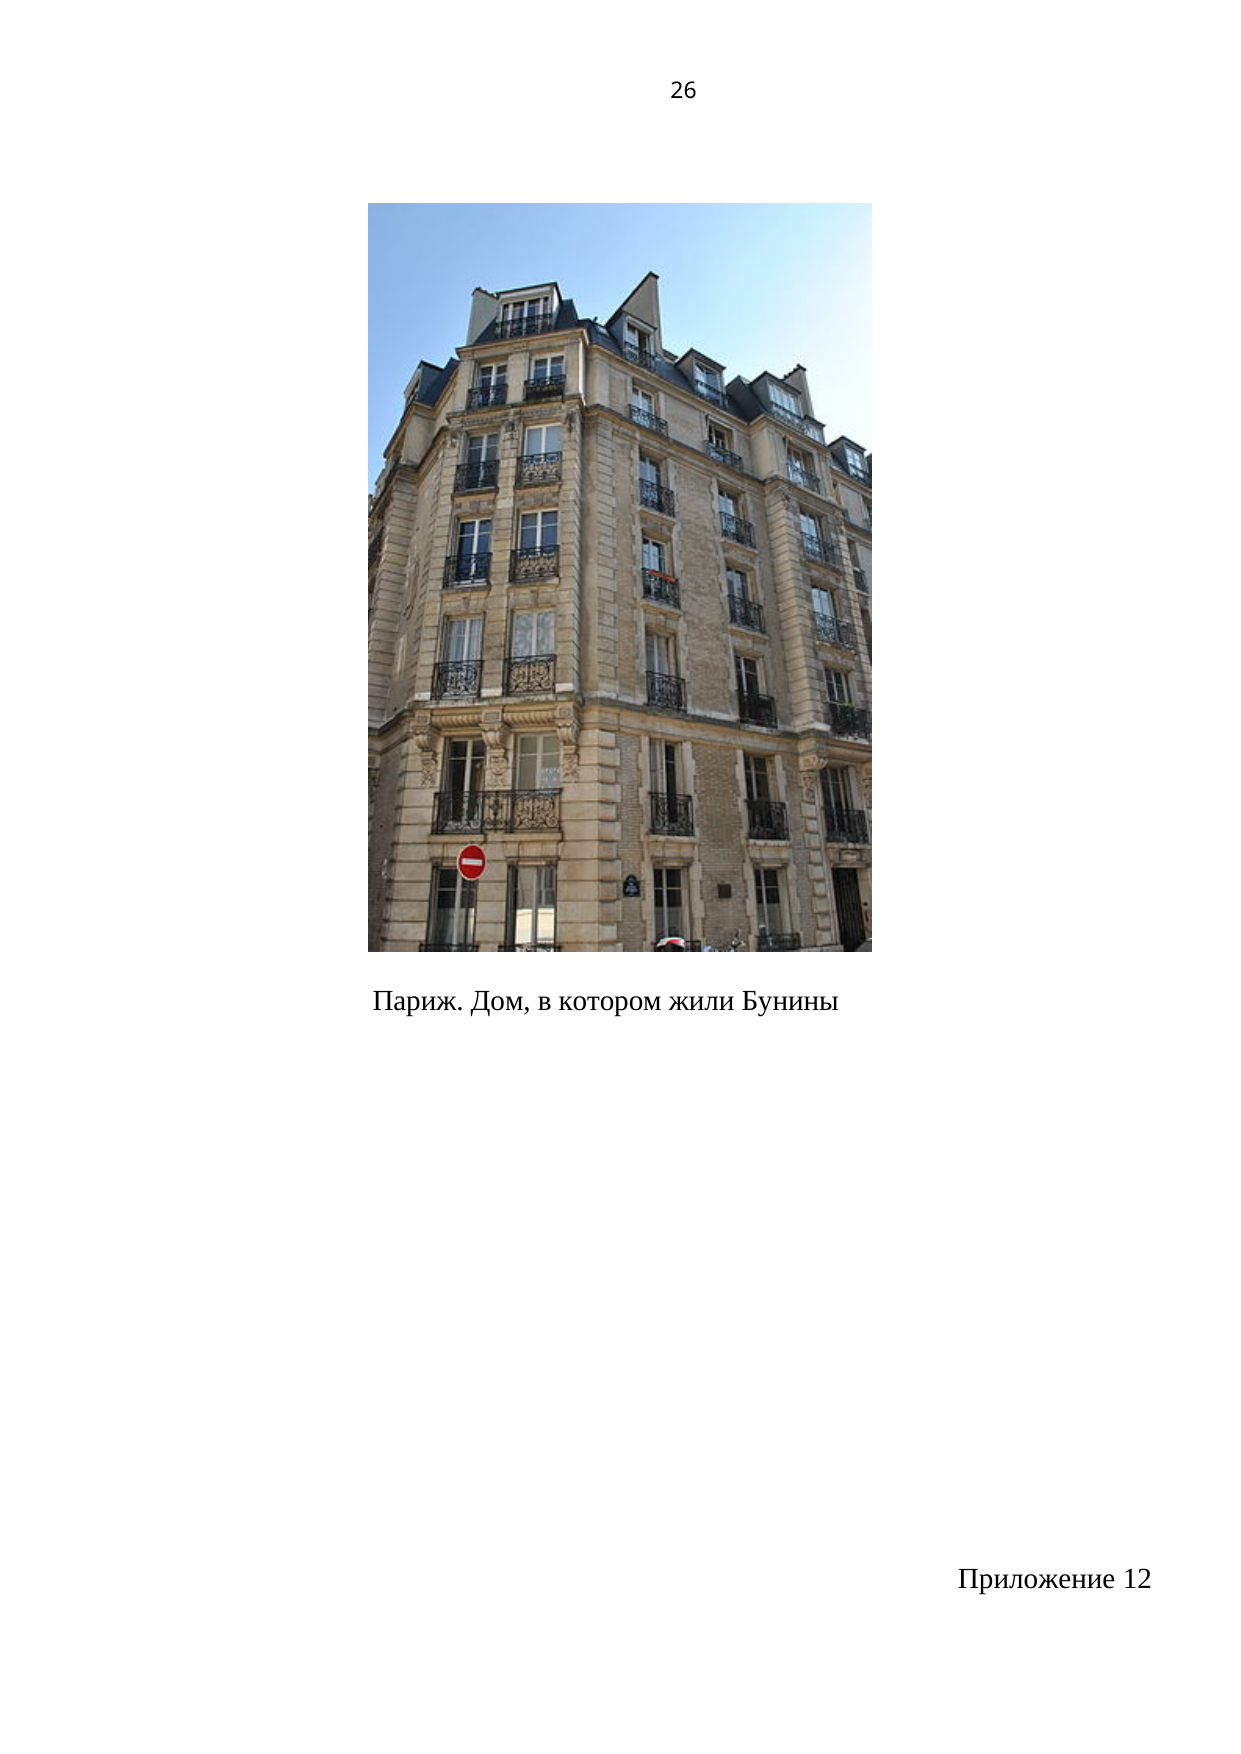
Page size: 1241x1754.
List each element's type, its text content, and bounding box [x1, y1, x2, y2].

text Париж. Дом, в котором жили Бунины [59, 983, 1152, 1017]
picture [368, 203, 872, 952]
text Приложение 12 [177, 1561, 1152, 1594]
